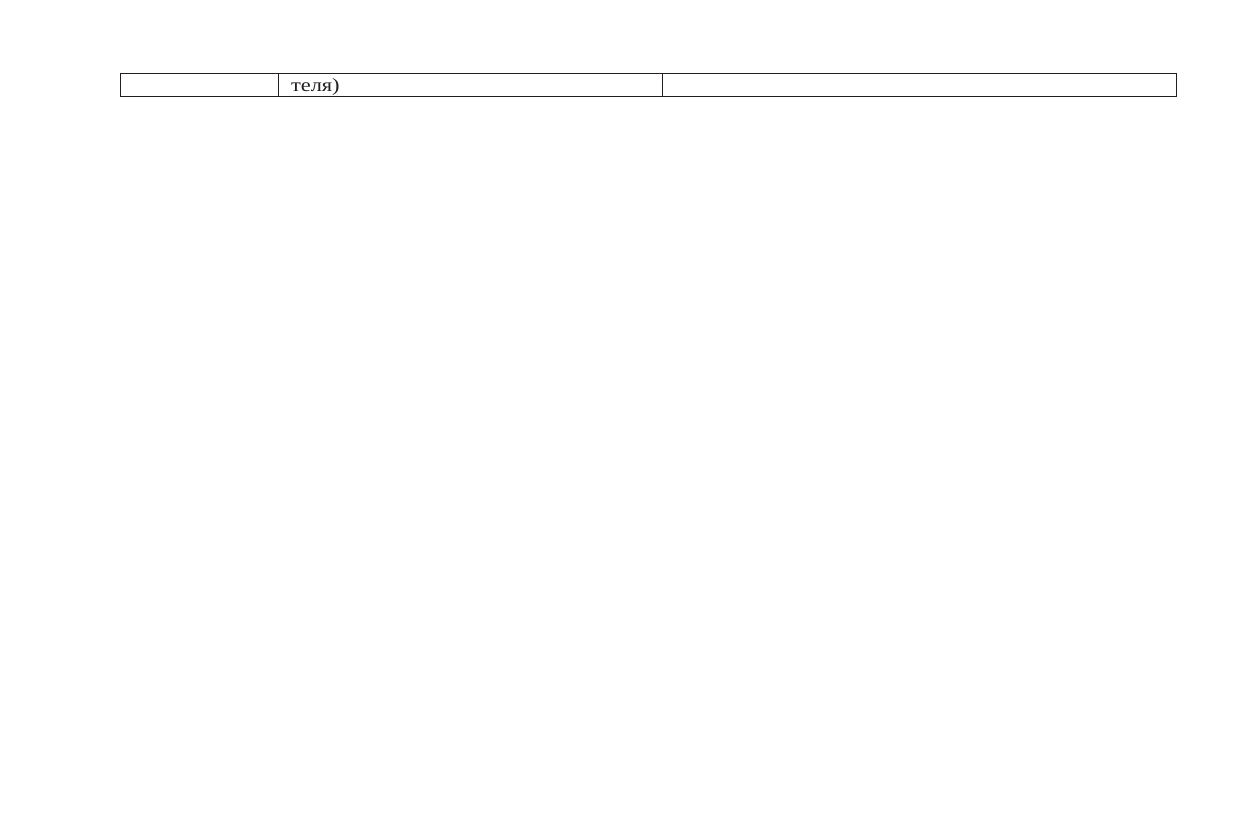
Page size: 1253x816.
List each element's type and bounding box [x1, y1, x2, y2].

table_header [121, 74, 278, 96]
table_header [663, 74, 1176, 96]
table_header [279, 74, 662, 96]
